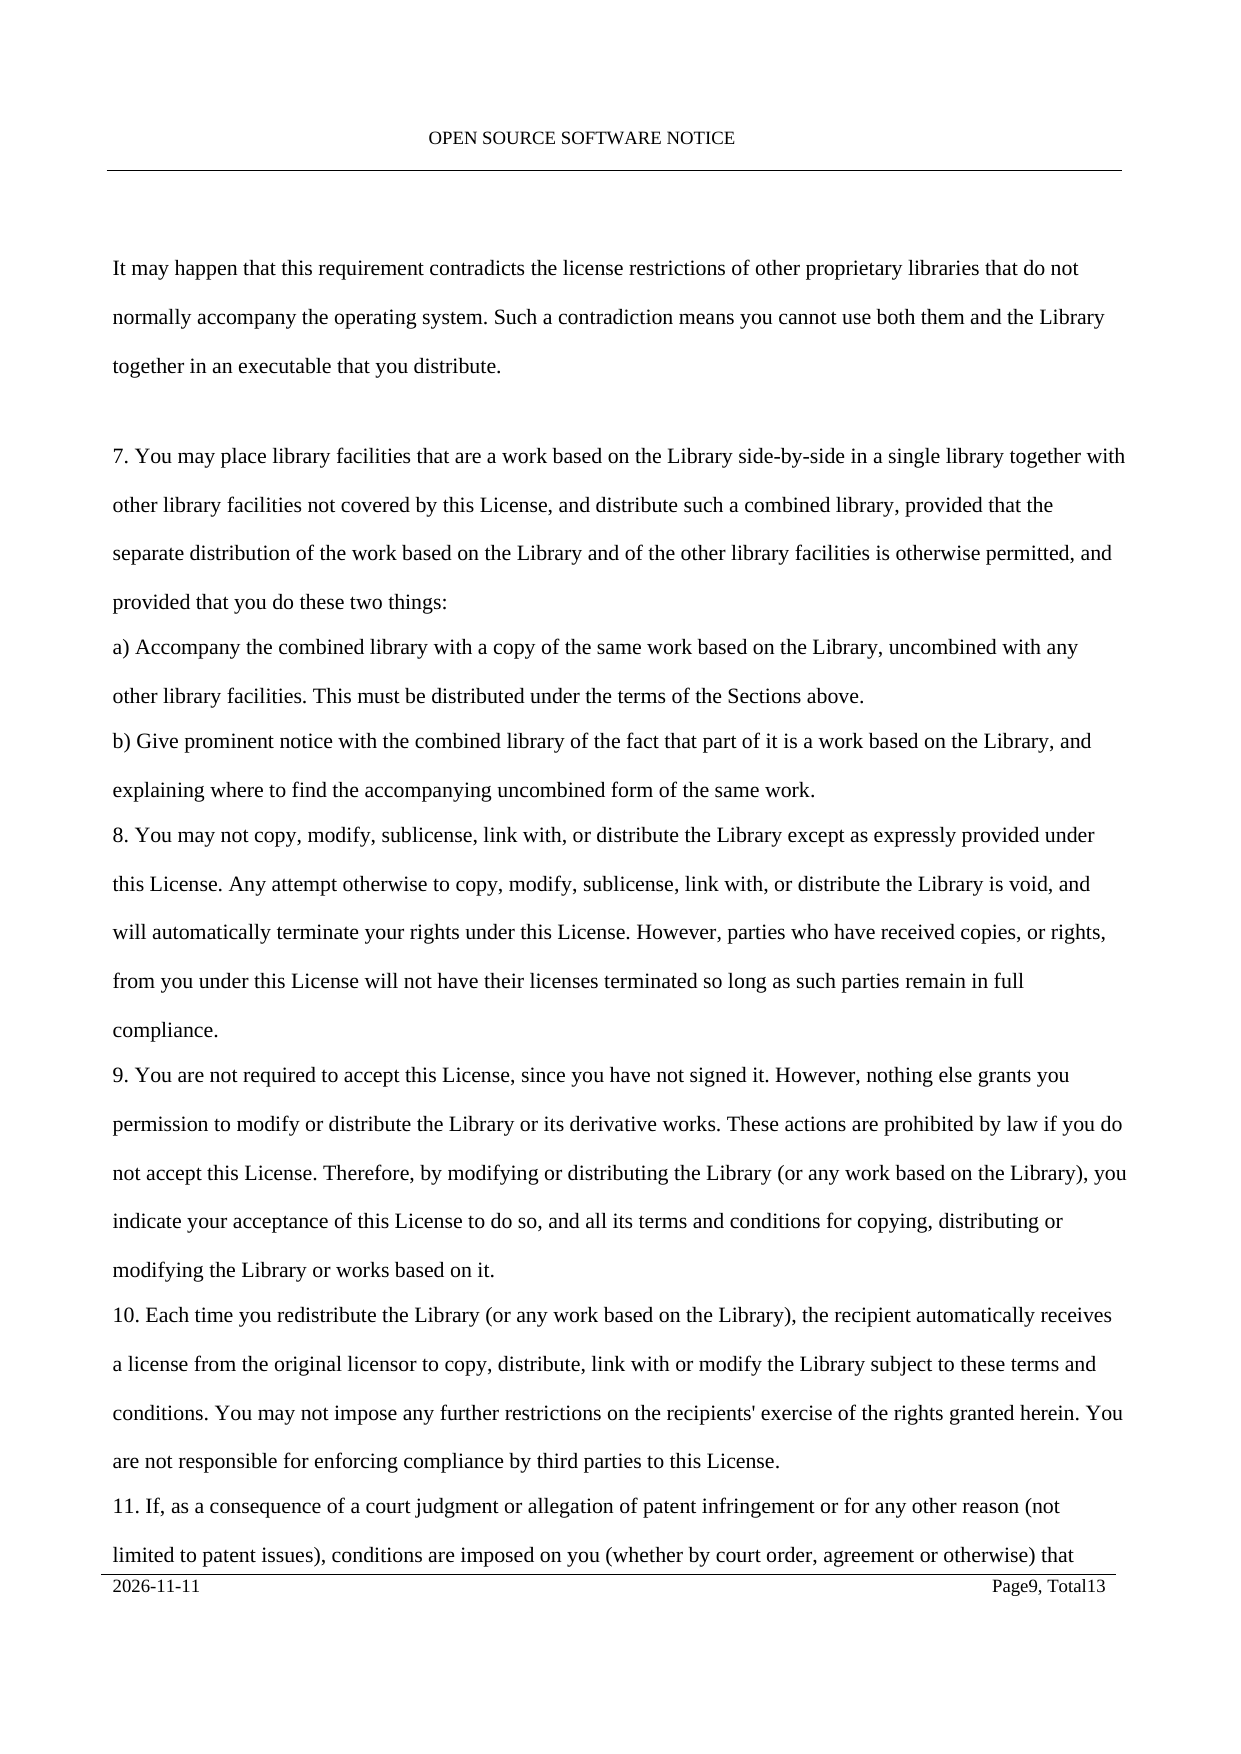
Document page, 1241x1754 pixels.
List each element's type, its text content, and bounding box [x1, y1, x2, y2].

text 7. You may place library facilities that are a work based on the Library side-by-side in a single library together with other library facilities not covered by this License, and distribute such a combined library, provided that the separate distribution of the work based on the Library and of the other library facilities is otherwise permitted, and provided that you do these two things: [112, 439, 1128, 618]
text 10. Each time you redistribute the Library (or any work based on the Library), the recipient automatically receives a license from the original licensor to copy, distribute, link with or modify the Library subject to these terms and conditions. You may not impose any further restrictions on the recipients' exercise of the rights granted herein. You are not responsible for enforcing compliance by third parties to this License. [112, 1298, 1128, 1477]
text 9. You are not required to accept this License, since you have not signed it. However, nothing else grants you permission to modify or distribute the Library or its derivative works. These actions are prohibited by law if you do not accept this License. Therefore, by modifying or distributing the Library (or any work based on the Library), you indicate your acceptance of this License to do so, and all its terms and conditions for copying, distributing or modifying the Library or works based on it. [112, 1058, 1128, 1286]
text 8. You may not copy, modify, sublicense, link with, or distribute the Library except as expressly provided under this License. Any attempt otherwise to copy, modify, sublicense, link with, or distribute the Library is void, and will automatically terminate your rights under this License. However, parties who have received copies, or rights, from you under this License will not have their licenses terminated so long as such parties remain in full compliance. [112, 818, 1128, 1046]
text b) Give prominent notice with the combined library of the fact that part of it is a work based on the Library, and explaining where to find the accompanying uncombined form of the same work. [112, 724, 1128, 806]
text It may happen that this requirement contradicts the license restrictions of other proprietary libraries that do not normally accompany the operating system. Such a contradiction means you cannot use both them and the Library together in an executable that you distribute. [112, 251, 1128, 381]
text a) Accompany the combined library with a copy of the same work based on the Library, uncombined with any other library facilities. This must be distributed under the terms of the Sections above. [112, 631, 1128, 712]
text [112, 1490, 1128, 1571]
